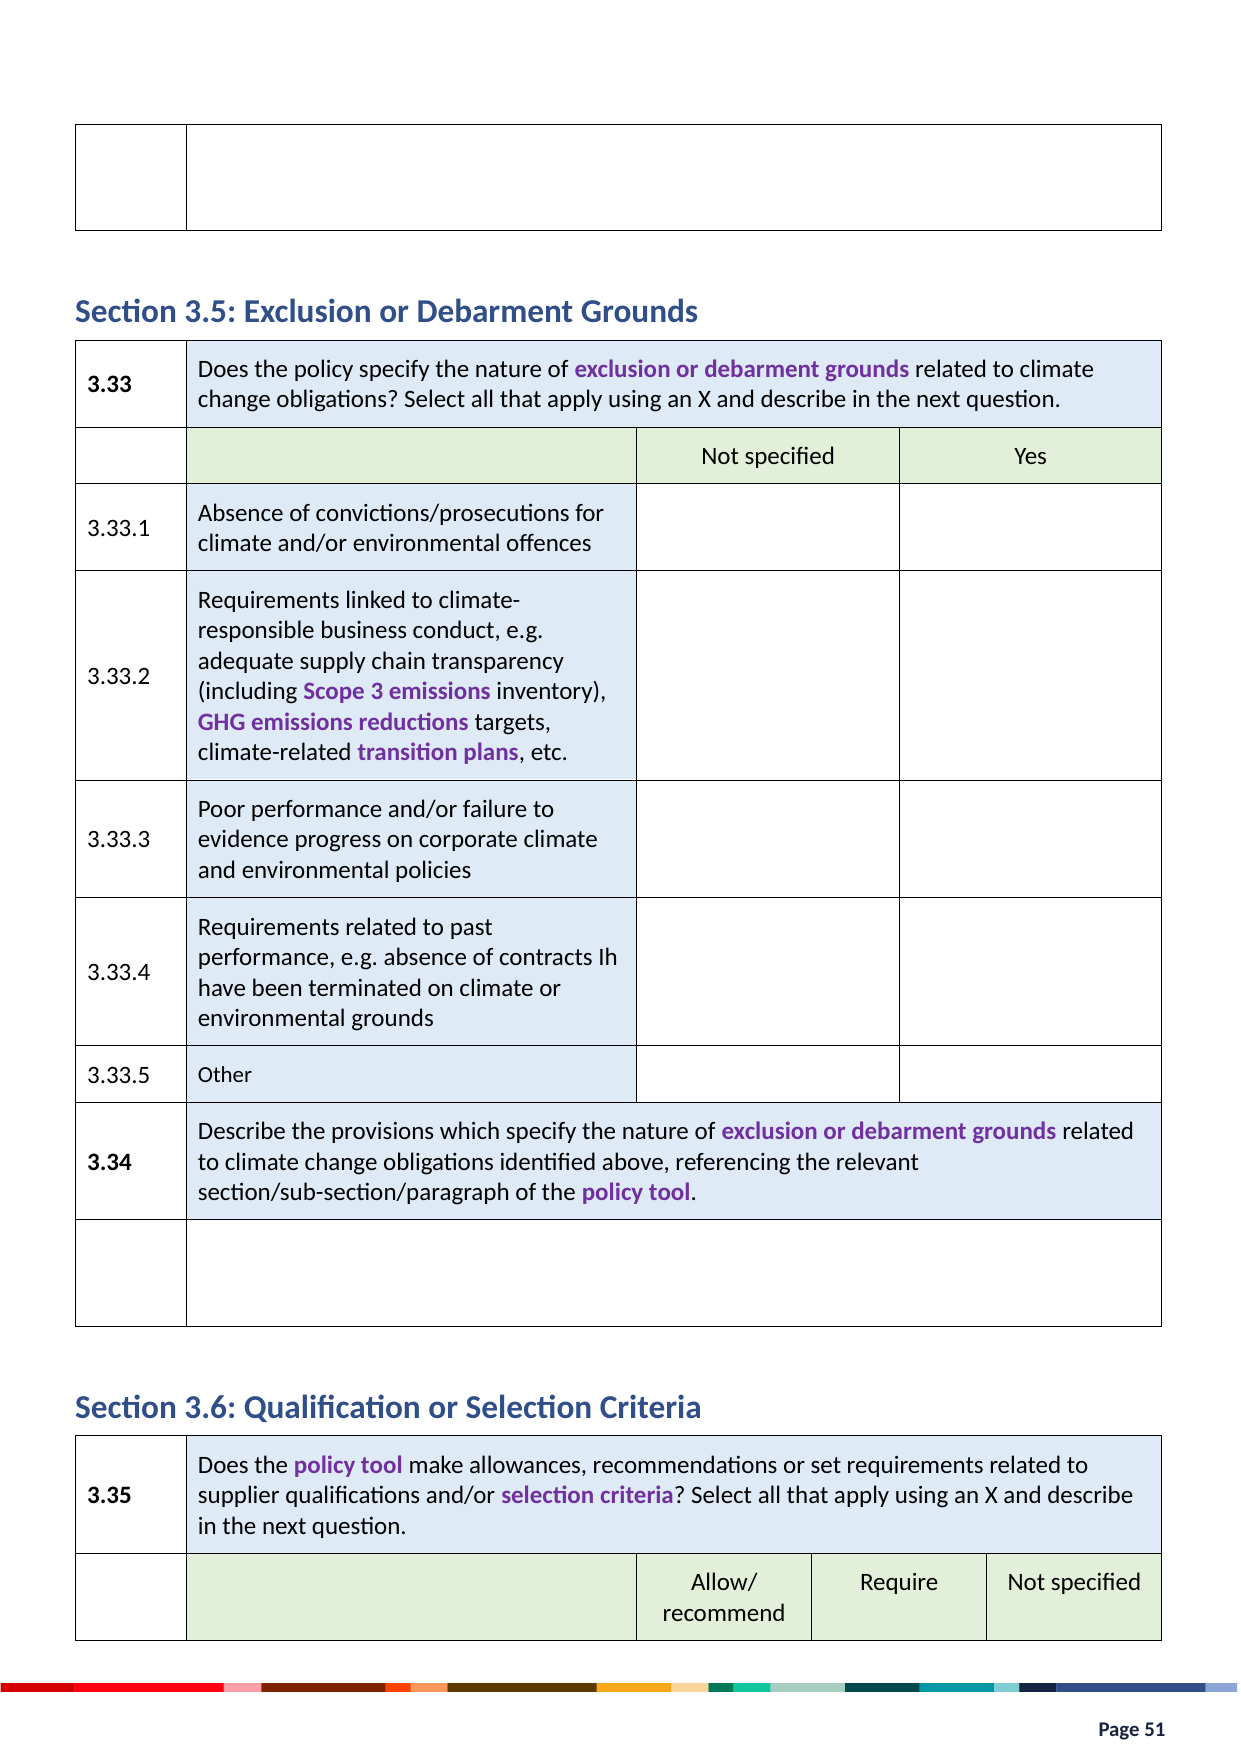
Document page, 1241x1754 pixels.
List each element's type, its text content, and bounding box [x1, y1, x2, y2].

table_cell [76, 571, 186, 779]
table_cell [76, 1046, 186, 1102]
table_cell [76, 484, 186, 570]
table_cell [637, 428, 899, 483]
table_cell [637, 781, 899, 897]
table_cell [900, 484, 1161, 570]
subtitle Section 3.5: Exclusion or Debarment Grounds [75, 291, 1165, 331]
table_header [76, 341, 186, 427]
picture [0, 1683, 1236, 1692]
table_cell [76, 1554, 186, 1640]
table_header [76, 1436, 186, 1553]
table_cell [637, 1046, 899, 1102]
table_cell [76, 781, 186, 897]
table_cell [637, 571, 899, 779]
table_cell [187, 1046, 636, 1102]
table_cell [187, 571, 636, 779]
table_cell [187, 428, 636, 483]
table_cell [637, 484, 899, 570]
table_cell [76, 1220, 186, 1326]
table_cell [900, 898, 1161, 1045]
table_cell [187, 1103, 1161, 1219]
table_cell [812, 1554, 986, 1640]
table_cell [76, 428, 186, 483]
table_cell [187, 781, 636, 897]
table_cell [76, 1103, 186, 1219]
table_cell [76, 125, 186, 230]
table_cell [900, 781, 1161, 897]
subtitle Section 3.6: Qualification or Selection Criteria [75, 1386, 1165, 1427]
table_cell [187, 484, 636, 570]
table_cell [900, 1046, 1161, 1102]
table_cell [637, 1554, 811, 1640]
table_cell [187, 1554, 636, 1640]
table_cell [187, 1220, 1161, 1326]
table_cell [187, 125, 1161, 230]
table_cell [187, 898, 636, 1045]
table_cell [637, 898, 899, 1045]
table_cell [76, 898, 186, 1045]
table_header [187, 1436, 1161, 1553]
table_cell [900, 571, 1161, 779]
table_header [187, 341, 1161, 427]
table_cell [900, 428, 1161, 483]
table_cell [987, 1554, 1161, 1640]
